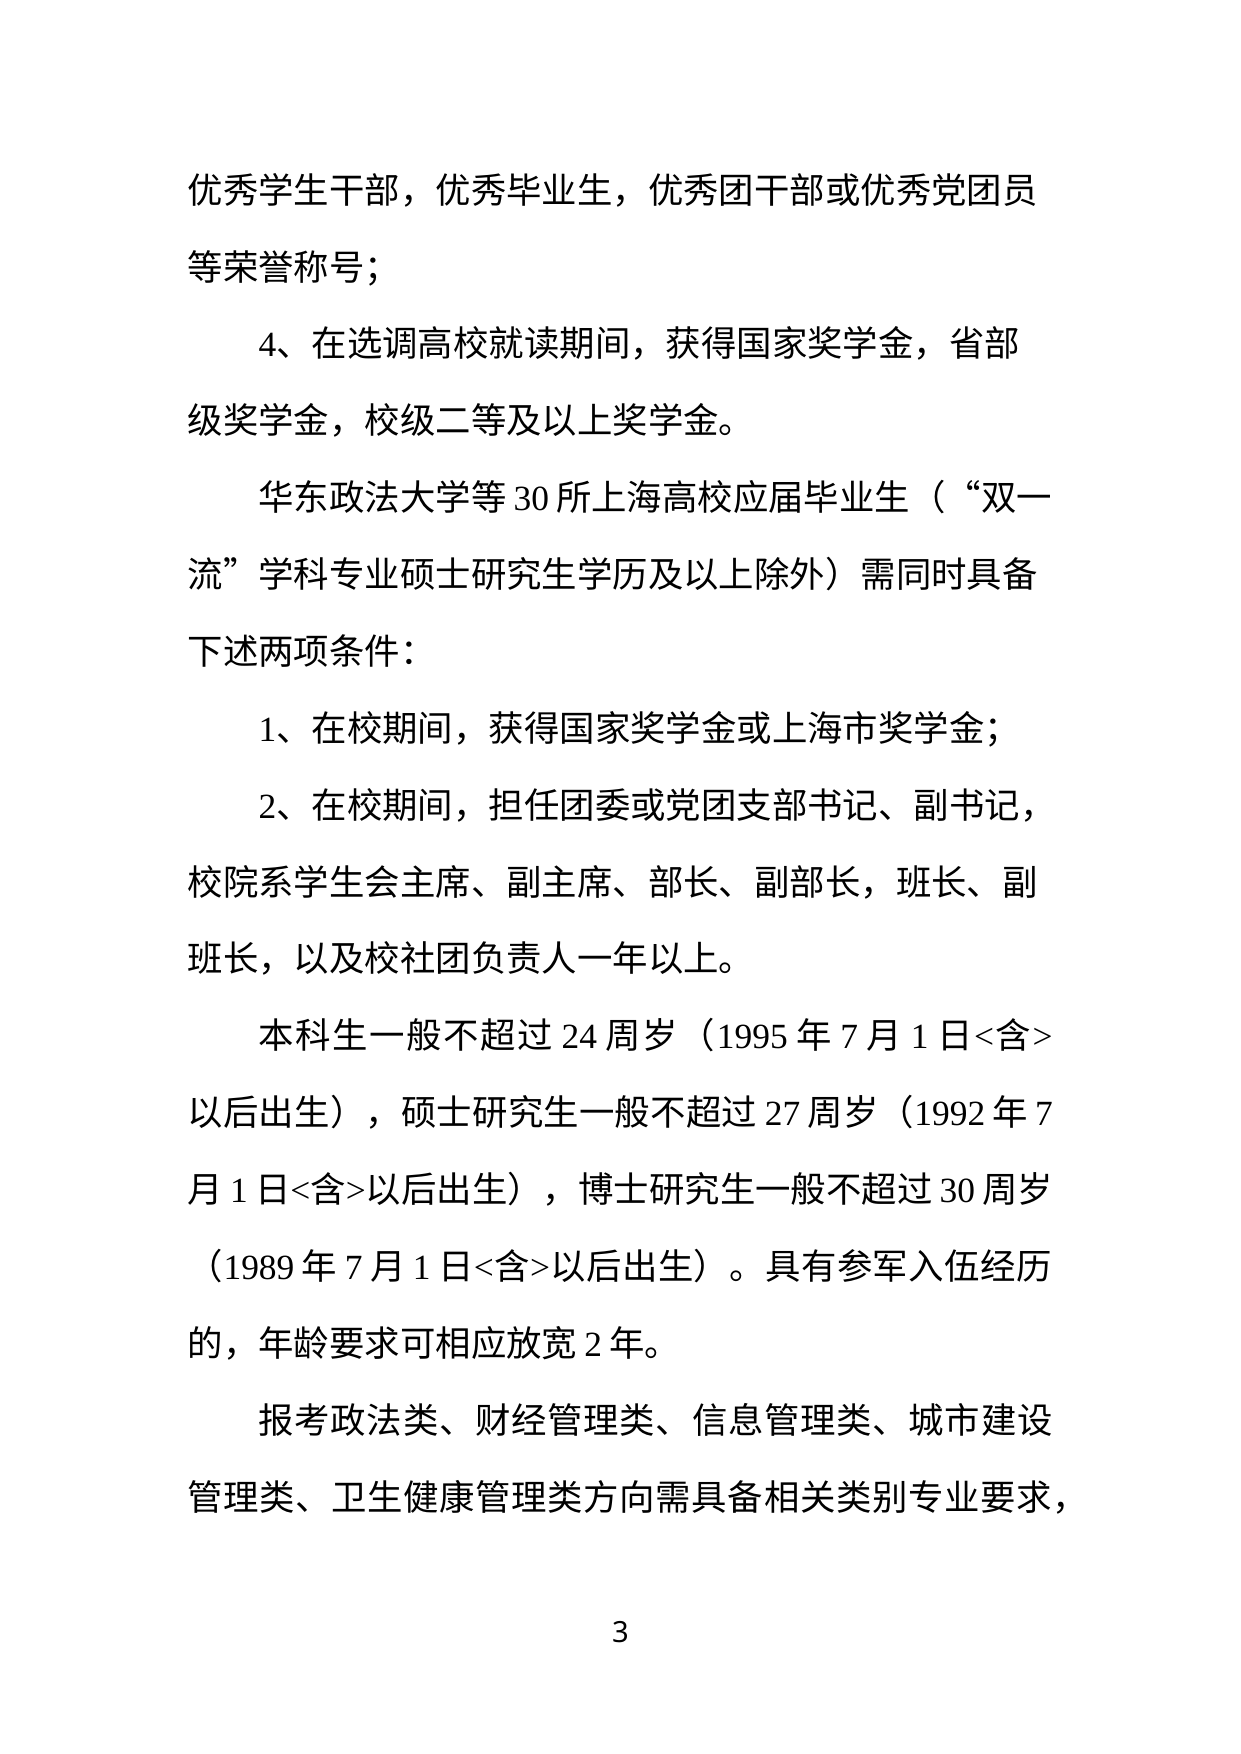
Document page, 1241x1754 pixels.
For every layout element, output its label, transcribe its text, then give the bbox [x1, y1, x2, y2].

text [187, 1392, 1053, 1520]
text 本科生一般不超过24周岁（<含>以后出生），硕士研究生一般不超过27周岁（<含>以后出生），博士研究生一般不超过30周岁（<含>以后出生）。具有参军入伍经历的，年龄要求可相应放宽2年。 [187, 1008, 1053, 1366]
text 1、在校期间，获得国家奖学金或上海市奖学金； [187, 700, 1053, 751]
text 华东政法大学等30所上海高校应届毕业生（“双一流”学科专业硕士研究生学历及以上除外）需同时具备下述两项条件： [187, 469, 1053, 674]
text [187, 162, 1053, 290]
text 2、在校期间，担任团委或党团支部书记、副书记，校院系学生会主席、副主席、部长、副部长，班长、副班长，以及校社团负责人一年以上。 [187, 777, 1053, 982]
text 4、在选调高校就读期间，获得国家奖学金，省部级奖学金，校级二等及以上奖学金。 [187, 316, 1053, 444]
